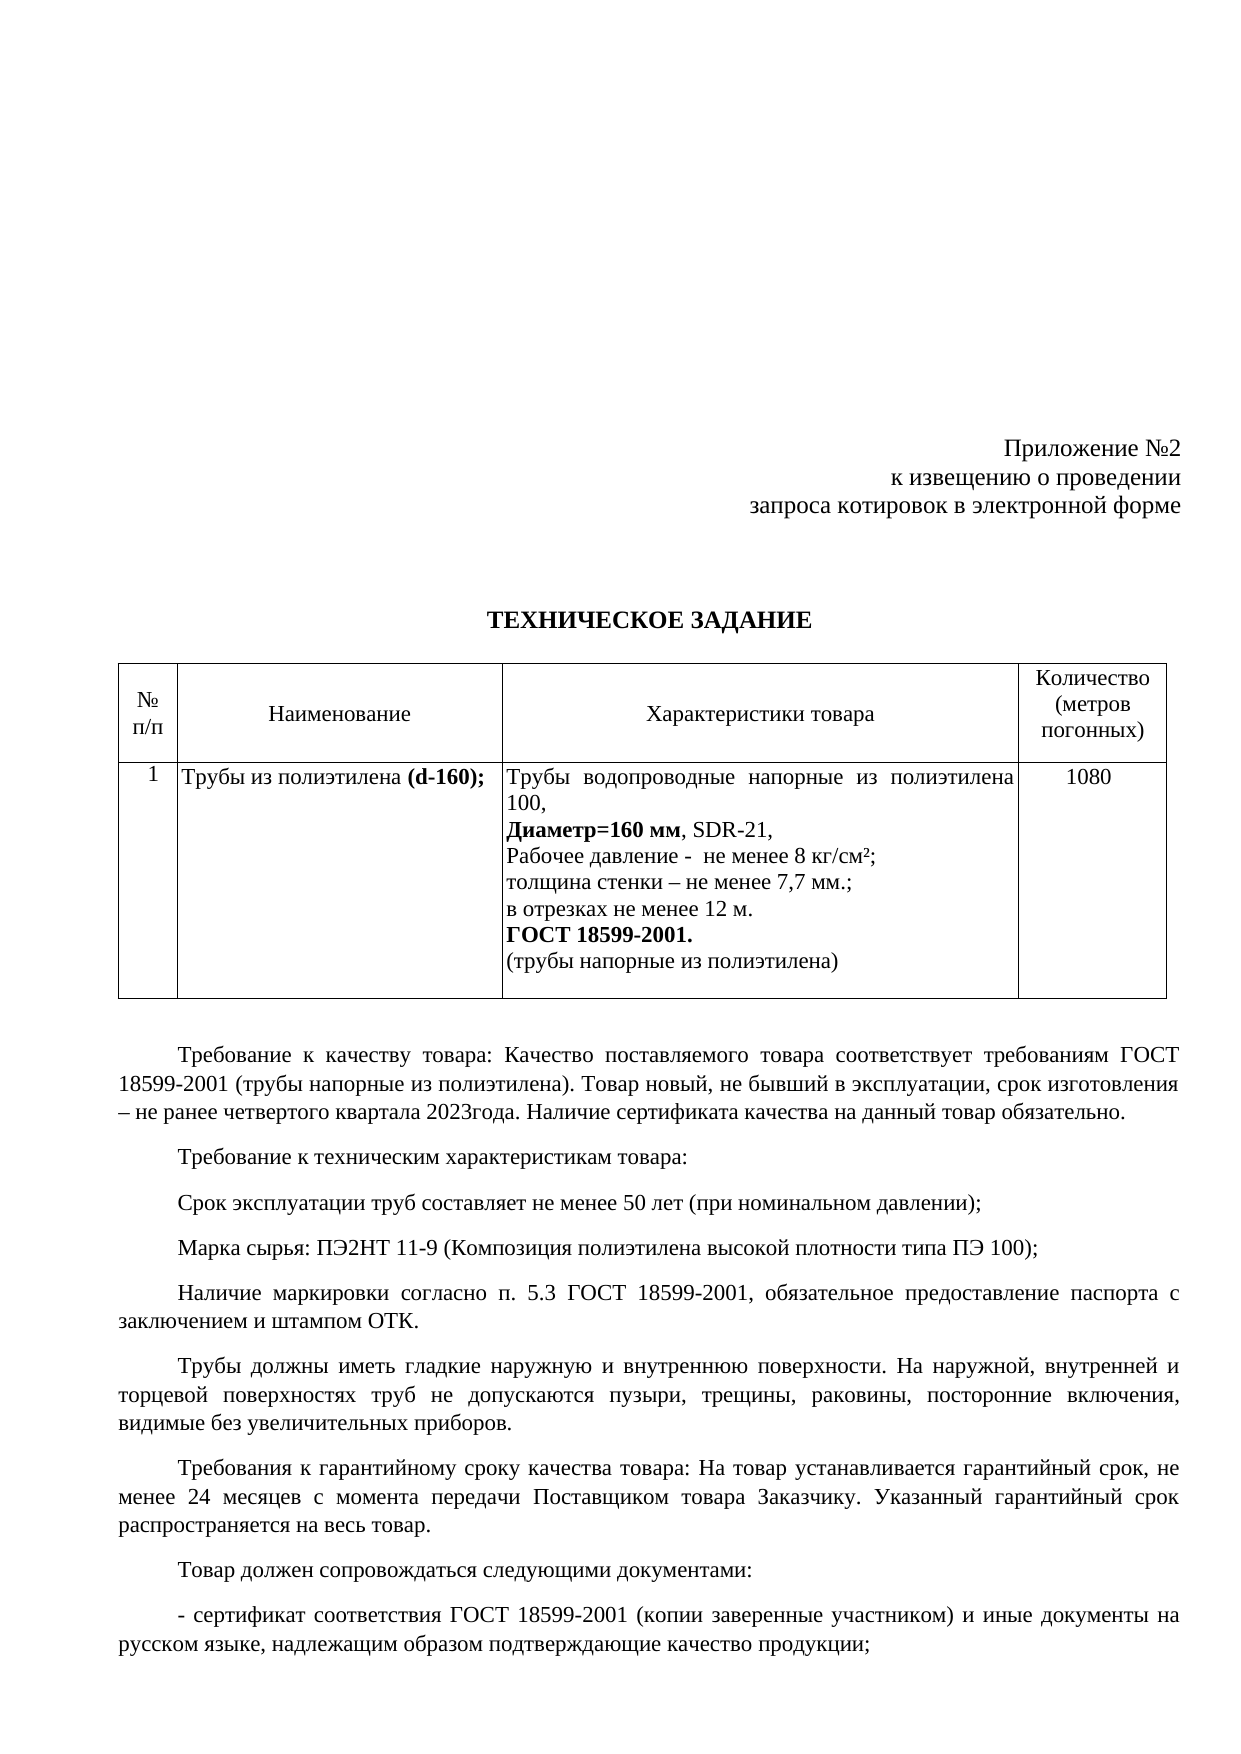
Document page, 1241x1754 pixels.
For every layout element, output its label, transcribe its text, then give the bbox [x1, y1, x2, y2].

text Приложение №2 [118, 433, 1181, 462]
text ТЕХНИЧЕСКОЕ ЗАДАНИЕ [118, 605, 1181, 634]
text Трубы должны иметь гладкие наружную и внутреннюю поверхности. На наружной, внутренней и торцевой поверхностях труб не допускаются пузыри, трещины, раковины, посторонние включения, видимые без увеличительных приборов. [118, 1352, 1181, 1436]
table_header Наименование [178, 664, 502, 762]
text Требования к гарантийному сроку качества товара: На товар устанавливается гарантийный срок, не менее 24 месяцев с момента передачи Поставщиком товара Заказчику. Указанный гарантийный срок распространяется на весь товар. [118, 1454, 1181, 1537]
table_header № п/п [119, 664, 177, 762]
table_cell 1 [119, 763, 177, 998]
table_cell 1080 [1019, 763, 1166, 998]
table_header Количество (метров погонных) [1019, 664, 1166, 762]
text Товар должен сопровождаться следующими документами: [118, 1556, 1181, 1583]
table_cell Трубы из полиэтилена (d-160); [178, 763, 502, 998]
table_cell Трубы водопроводные напорные из полиэтилена 100, Диаметр=160 мм, SDR-21, Рабочее давление - не менее 8 кг/см²; толщина стенки – не менее 7,7 мм.; в отрезках не менее 12 м. ГОСТ 18599-2001. (трубы напорные из полиэтилена) [503, 763, 1018, 998]
text Срок эксплуатации труб составляет не менее 50 лет (при номинальном давлении); [118, 1188, 1181, 1215]
text Наличие маркировки согласно п. 5.3 ГОСТ 18599-2001, обязательное предоставление паспорта с заключением и штампом ОТК. [118, 1279, 1181, 1333]
text запроса котировок в электронной форме [118, 490, 1181, 519]
table_header Характеристики товара [503, 664, 1018, 762]
text - сертификат соответствия ГОСТ 18599-2001 (копии заверенные участником) и иные документы на русском языке, надлежащим образом подтверждающие качество продукции; [118, 1601, 1181, 1656]
text к извещению о проведении [118, 462, 1181, 490]
text Требование к качеству товара: Качество поставляемого товара соответствует требованиям ГОСТ 18599-2001 (трубы напорные из полиэтилена). Товар новый, не бывший в эксплуатации, срок изготовления – не ранее четвертого квартала 2023года. Наличие сертификата качества на данный товар обязательно. [118, 1041, 1181, 1125]
text Требование к техническим характеристикам товара: [118, 1143, 1181, 1170]
text Марка сырья: ПЭ2НТ 11-9 (Композиция полиэтилена высокой плотности типа ПЭ 100); [118, 1234, 1181, 1260]
